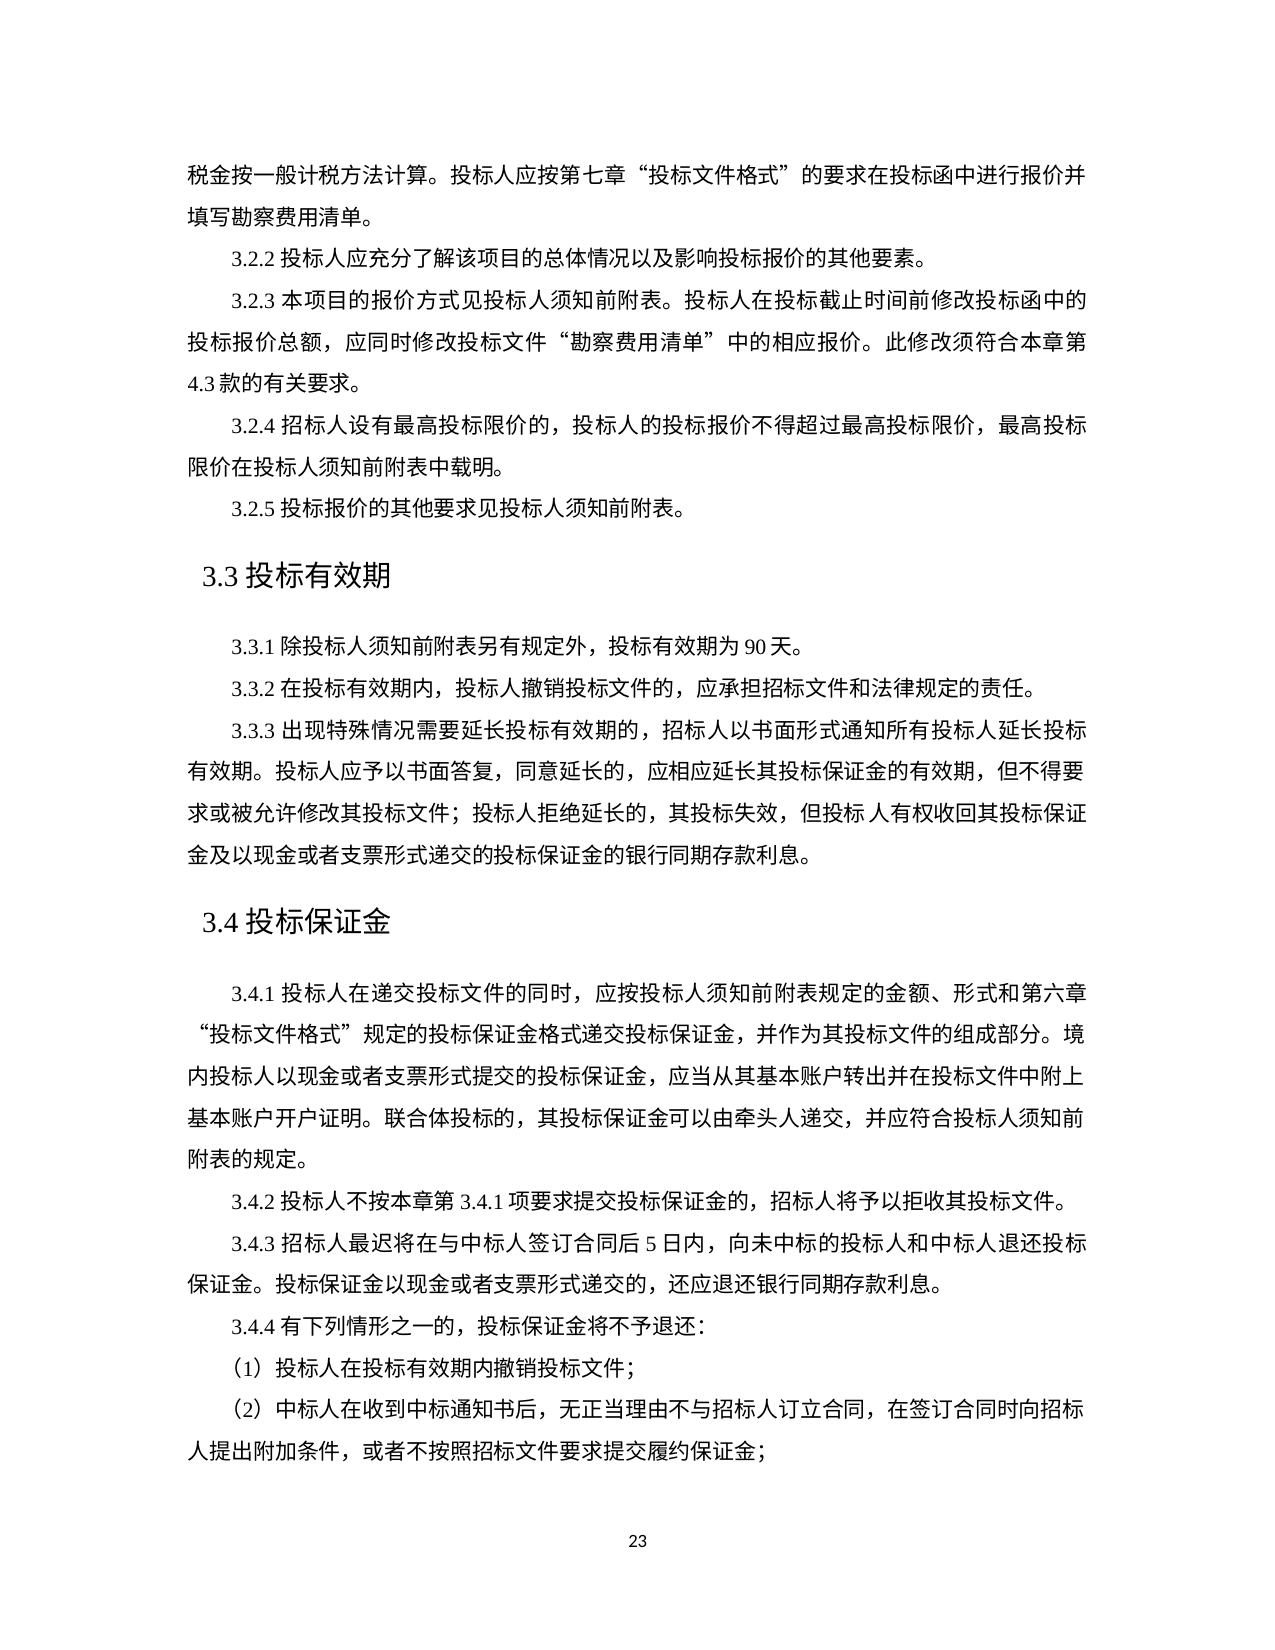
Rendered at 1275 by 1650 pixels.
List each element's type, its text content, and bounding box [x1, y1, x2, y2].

text （1）投标人在投标有效期内撤销投标文件； [187, 1343, 1087, 1384]
text 3.4.2 投标人不按本章第3.4.1项要求提交投标保证金的，招标人将予以拒收其投标文件。 [187, 1176, 1087, 1218]
subtitle 3.4 投标保证金 [187, 898, 1087, 941]
text 3.4.1 投标人在递交投标文件的同时，应按投标人须知前附表规定的金额、形式和第六章“投标文件格式”规定的投标保证金格式递交投标保证金，并作为其投标文件的组成部分。境内投标人以现金或者支票形式提交的投标保证金，应当从其基本账户转出并在投标文件中附上基本账户开户证明。联合体投标的，其投标保证金可以由牵头人递交，并应符合投标人须知前附表的规定。 [187, 968, 1087, 1176]
text 3.2.2 投标人应充分了解该项目的总体情况以及影响投标报价的其他要素。 [187, 233, 1087, 275]
text 3.3.1 除投标人须知前附表另有规定外，投标有效期为90天。 [187, 621, 1087, 663]
text 3.2.3 本项目的报价方式见投标人须知前附表。投标人在投标截止时间前修改投标函中的投标报价总额，应同时修改投标文件“勘察费用清单”中的相应报价。此修改须符合本章第4.3款的有关要求。 [187, 275, 1087, 400]
text 3.3.3 出现特殊情况需要延长投标有效期的，招标人以书面形式通知所有投标人延长投标有效期。投标人应予以书面答复，同意延长的，应相应延长其投标保证金的有效期，但不得要求或被允许修改其投标文件；投标人拒绝延长的，其投标失效，但投标人有权收回其投标保证金及以现金或者支票形式递交的投标保证金的银行同期存款利息。 [187, 705, 1087, 871]
subtitle 3.3 投标有效期 [187, 552, 1087, 594]
text 3.4.3 招标人最迟将在与中标人签订合同后5日内，向未中标的投标人和中标人退还投标保证金。投标保证金以现金或者支票形式递交的，还应退还银行同期存款利息。 [187, 1218, 1087, 1301]
text 3.3.2 在投标有效期内，投标人撤销投标文件的，应承担招标文件和法律规定的责任。 [187, 663, 1087, 705]
text 3.2.5 投标报价的其他要求见投标人须知前附表。 [187, 483, 1087, 525]
text 3.2.4 招标人设有最高投标限价的，投标人的投标报价不得超过最高投标限价，最高投标限价在投标人须知前附表中载明。 [187, 400, 1087, 483]
text 3.4.4 有下列情形之一的，投标保证金将不予退还： [187, 1301, 1087, 1343]
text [187, 150, 1087, 233]
text （2）中标人在收到中标通知书后，无正当理由不与招标人订立合同，在签订合同时向招标人提出附加条件，或者不按照招标文件要求提交履约保证金； [187, 1384, 1087, 1468]
